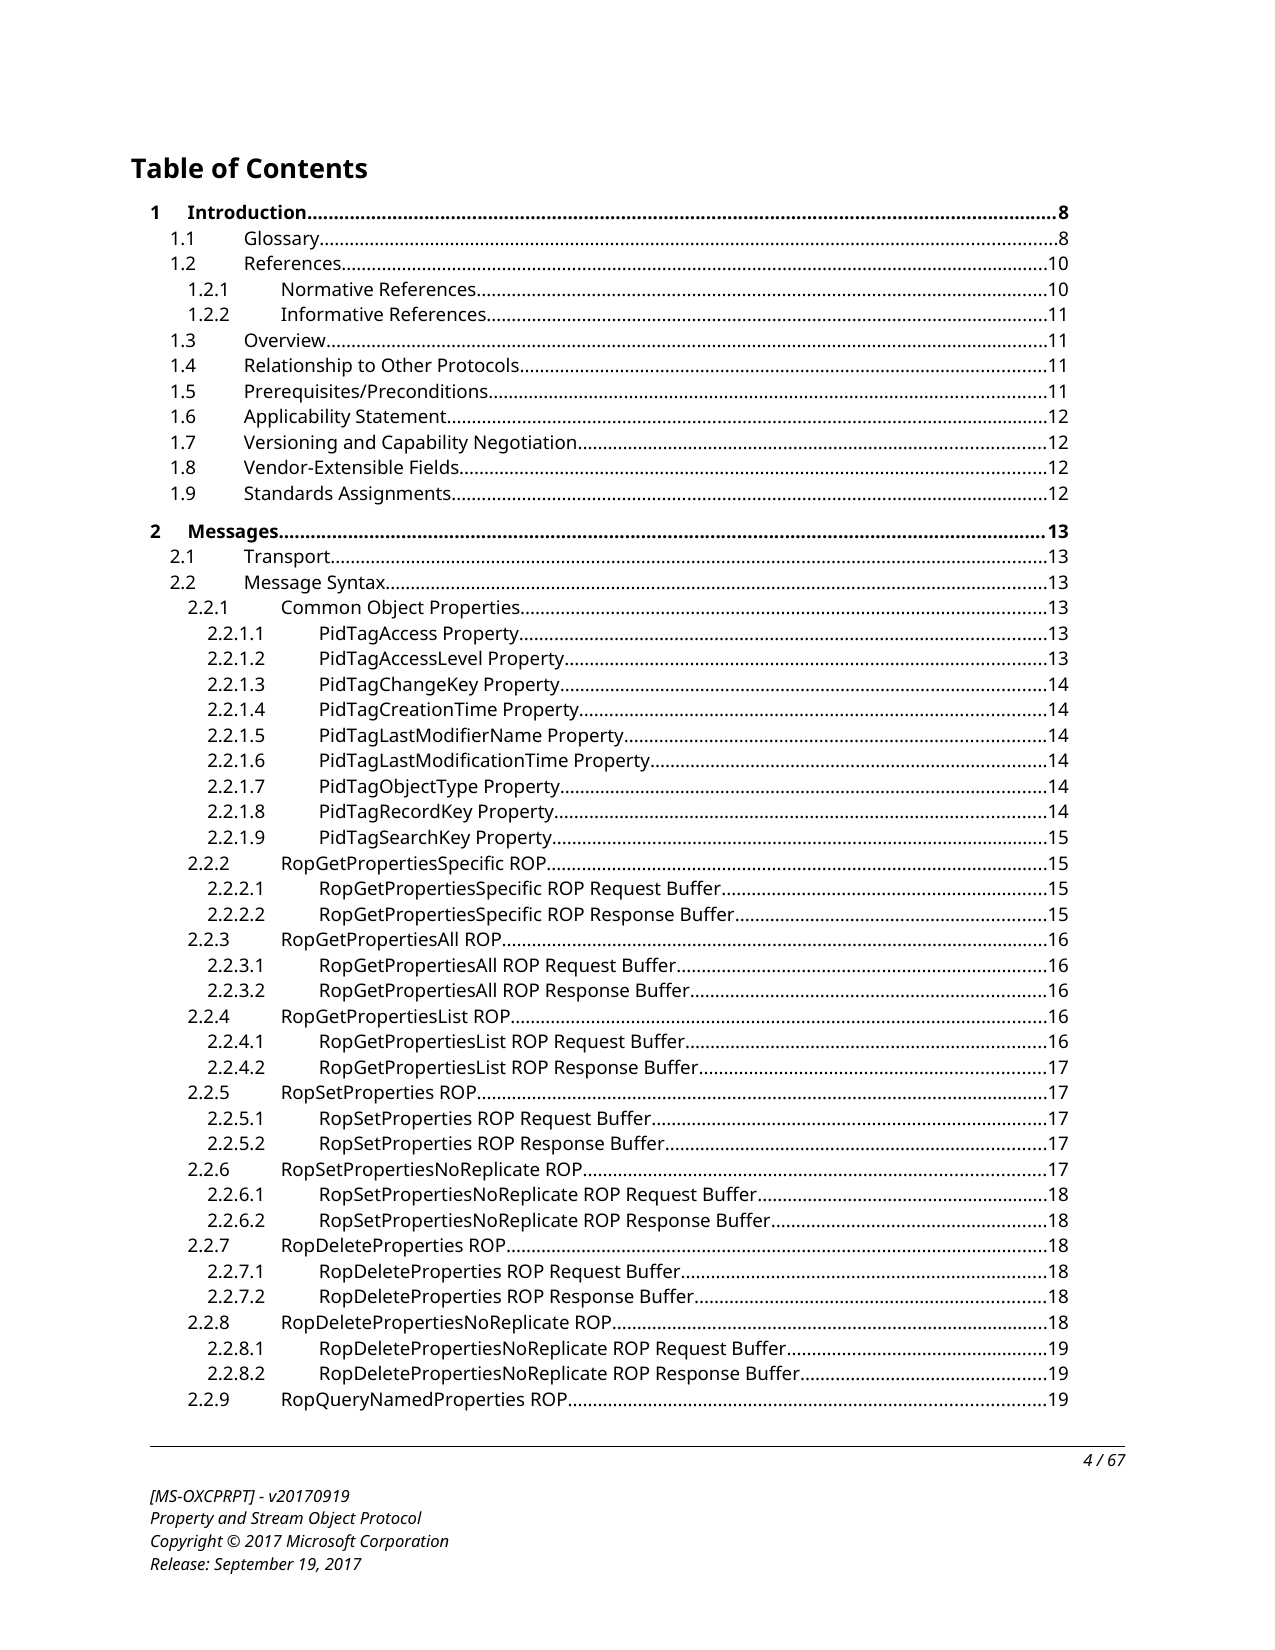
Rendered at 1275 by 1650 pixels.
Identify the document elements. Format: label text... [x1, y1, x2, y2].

text 1.3 Overview 11 [169, 327, 1078, 352]
text 2.2.1.6 PidTagLastModificationTime Property 14 [207, 748, 1078, 773]
text 2.2.4 RopGetPropertiesList ROP 16 [187, 1003, 1078, 1028]
text 2 Messages 13 [150, 518, 1078, 544]
text 1.2 References 10 [169, 250, 1078, 276]
text 2.2.1 Common Object Properties 13 [187, 595, 1078, 620]
text 2.2.6.1 RopSetPropertiesNoReplicate ROP Request Buffer 18 [207, 1182, 1078, 1207]
text 2.1 Transport 13 [169, 544, 1078, 569]
text 1.2.2 Informative References 11 [187, 301, 1078, 327]
text 1.4 Relationship to Other Protocols 11 [169, 352, 1078, 378]
text 2.2.9 RopQueryNamedProperties ROP 19 [187, 1386, 1078, 1411]
subtitle Table of Contents [131, 150, 1125, 187]
text 1.2.1 Normative References 10 [187, 276, 1078, 301]
text 2.2.2.2 RopGetPropertiesSpecific ROP Response Buffer 15 [207, 901, 1078, 926]
text 2.2.6.2 RopSetPropertiesNoReplicate ROP Response Buffer 18 [207, 1207, 1078, 1233]
text 2.2.5.1 RopSetProperties ROP Request Buffer 17 [207, 1105, 1078, 1131]
text 2.2.5 RopSetProperties ROP 17 [187, 1079, 1078, 1105]
text 1.1 Glossary 8 [169, 225, 1078, 250]
text 1 Introduction 8 [150, 199, 1078, 225]
text 2.2.3 RopGetPropertiesAll ROP 16 [187, 926, 1078, 952]
text 2.2.5.2 RopSetProperties ROP Response Buffer 17 [207, 1131, 1078, 1156]
text 2.2.7.2 RopDeleteProperties ROP Response Buffer 18 [207, 1284, 1078, 1309]
text 2.2.2 RopGetPropertiesSpecific ROP 15 [187, 850, 1078, 875]
text 2.2.4.2 RopGetPropertiesList ROP Response Buffer 17 [207, 1054, 1078, 1079]
text 2.2.6 RopSetPropertiesNoReplicate ROP 17 [187, 1156, 1078, 1182]
text 2.2.2.1 RopGetPropertiesSpecific ROP Request Buffer 15 [207, 875, 1078, 901]
text 1.8 Vendor-Extensible Fields 12 [169, 454, 1078, 480]
text 2.2.1.7 PidTagObjectType Property 14 [207, 773, 1078, 799]
text 2.2.8.1 RopDeletePropertiesNoReplicate ROP Request Buffer 19 [207, 1335, 1078, 1360]
text 2.2.3.2 RopGetPropertiesAll ROP Response Buffer 16 [207, 977, 1078, 1003]
text 1.6 Applicability Statement 12 [169, 403, 1078, 429]
text 2.2.1.8 PidTagRecordKey Property 14 [207, 799, 1078, 824]
text 2.2.7.1 RopDeleteProperties ROP Request Buffer 18 [207, 1258, 1078, 1284]
text 1.9 Standards Assignments 12 [169, 480, 1078, 506]
text 2.2.1.4 PidTagCreationTime Property 14 [207, 697, 1078, 722]
text 2.2.7 RopDeleteProperties ROP 18 [187, 1233, 1078, 1258]
text 2.2.1.1 PidTagAccess Property 13 [207, 620, 1078, 646]
text 2.2.3.1 RopGetPropertiesAll ROP Request Buffer 16 [207, 952, 1078, 977]
text 1.7 Versioning and Capability Negotiation 12 [169, 429, 1078, 454]
text 2.2.1.9 PidTagSearchKey Property 15 [207, 824, 1078, 850]
text 2.2.1.2 PidTagAccessLevel Property 13 [207, 646, 1078, 671]
text 2.2.8.2 RopDeletePropertiesNoReplicate ROP Response Buffer 19 [207, 1360, 1078, 1386]
text 1.5 Prerequisites/Preconditions 11 [169, 378, 1078, 403]
text 2.2.4.1 RopGetPropertiesList ROP Request Buffer 16 [207, 1028, 1078, 1054]
text 2.2.1.5 PidTagLastModifierName Property 14 [207, 722, 1078, 748]
text 2.2.1.3 PidTagChangeKey Property 14 [207, 671, 1078, 697]
text 2.2 Message Syntax 13 [169, 569, 1078, 595]
text 2.2.8 RopDeletePropertiesNoReplicate ROP 18 [187, 1309, 1078, 1335]
